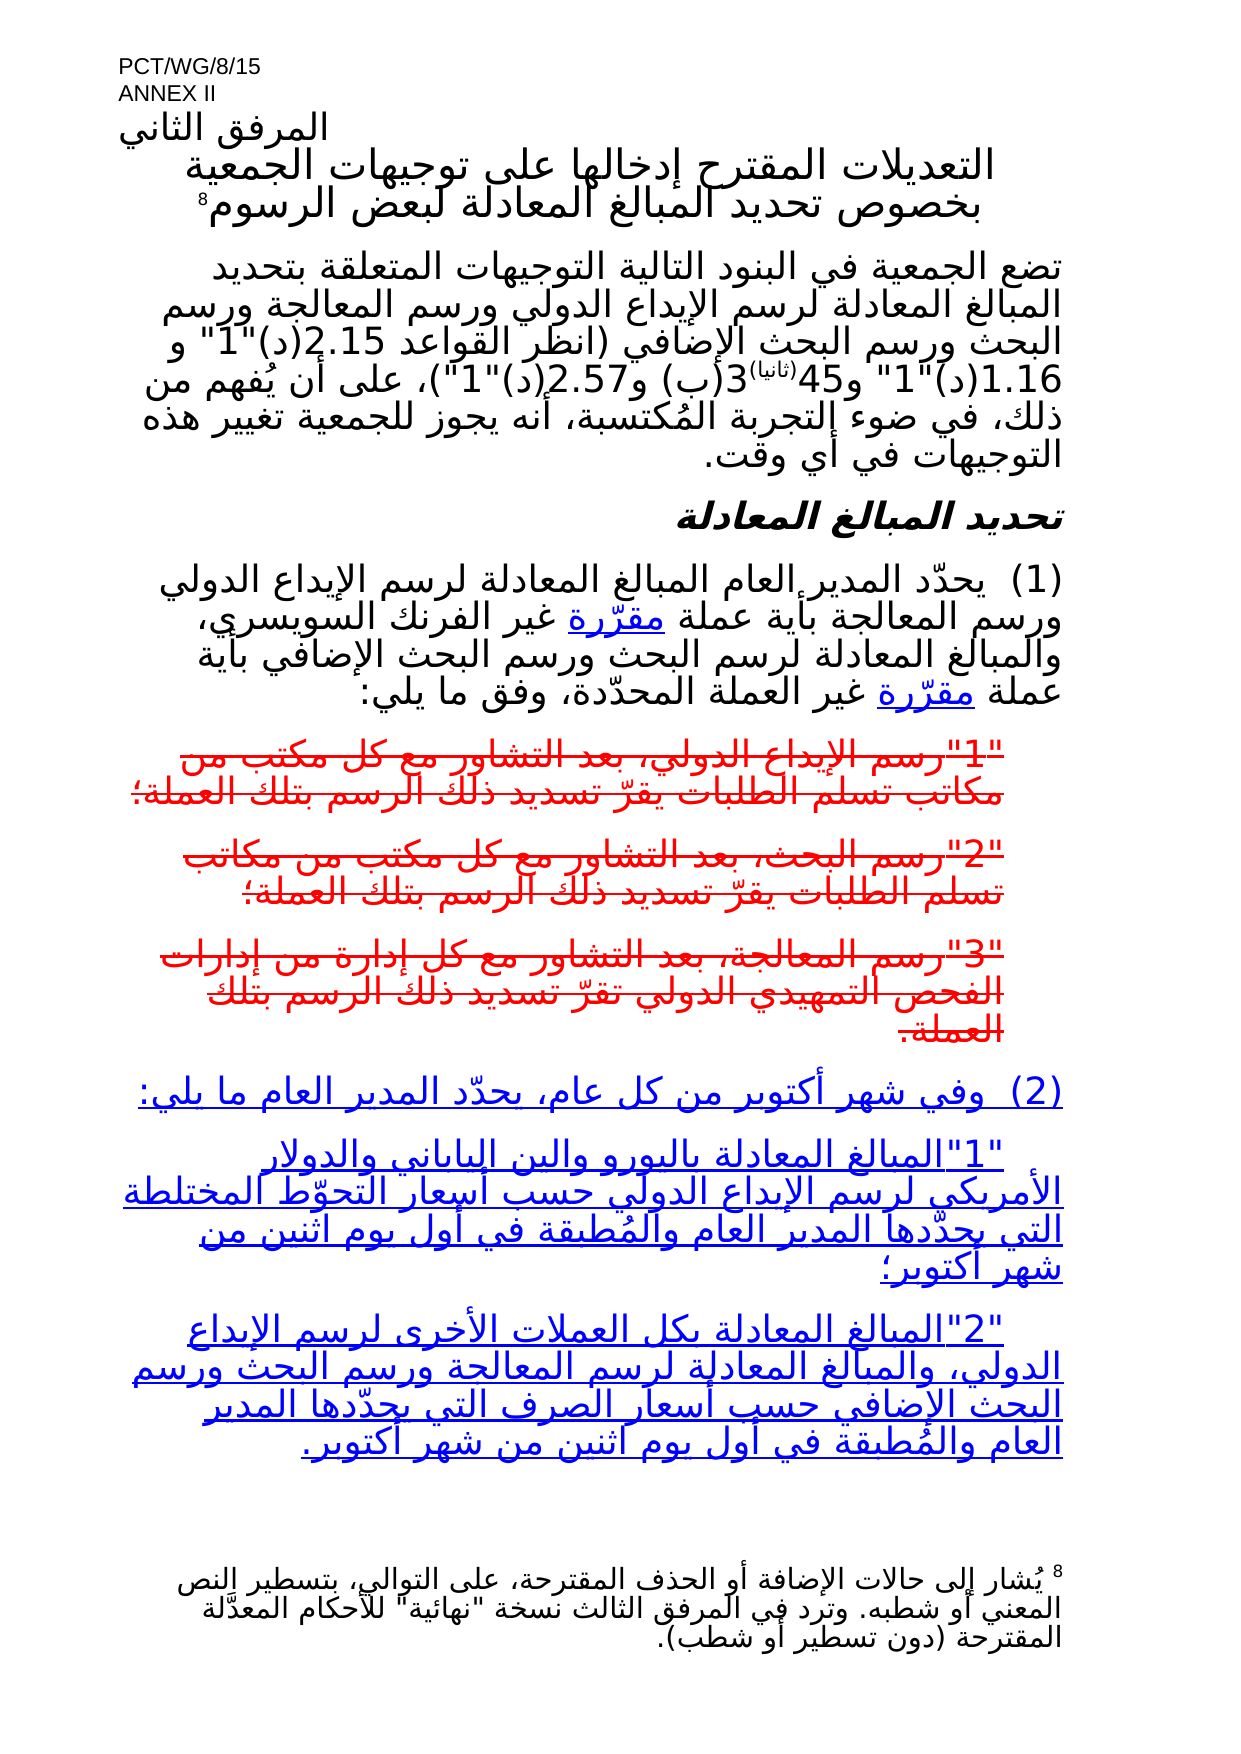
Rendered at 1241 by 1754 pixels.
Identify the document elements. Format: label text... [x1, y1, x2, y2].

text تحديد المبالغ المعادلة [118, 499, 1063, 537]
text "1" رسم الإيداع الدولي، بعد التشاور مع كل مكتب من مكاتب تسلم الطلبات يقرّ تسديد ذلك الرسم بتلك العملة؛ [118, 737, 1004, 812]
text التعديلات المقترح إدخالها على توجيهات الجمعية بخصوص تحديد المبالغ المعادلة لبعض الرسوم [118, 149, 1063, 224]
text تضع الجمعية في البنود التالية التوجيهات المتعلقة بتحديد المبالغ المعادلة لرسم الإيداع الدولي ورسم المعالجة ورسم البحث ورسم البحث الإضافي (انظر القواعد 2.15(د)"1" و1.16(د)"1" و45(ثانيا)3(ب) و2.57(د)"1")، على أن يُفهم من ذلك، في ضوء التجربة المُكتسبة، أنه يجوز للجمعية تغيير هذه التوجيهات في أي وقت. [118, 249, 1063, 474]
text (2) وفي شهر أكتوبر من كل عام، يحدّد المدير العام ما يلي: [118, 1074, 1063, 1112]
text (1) يحدّد المدير العام المبالغ المعادلة لرسم الإيداع الدولي ورسم المعالجة بأية عملة مقرّرة غير الفرنك السويسري، والمبالغ المعادلة لرسم البحث ورسم البحث الإضافي بأية عملة مقرّرة غير العملة المحدّدة، وفق ما يلي: [118, 562, 1063, 712]
text "3" رسم المعالجة، بعد التشاور مع كل إدارة من إدارات الفحص التمهيدي الدولي تقرّ تسديد ذلك الرسم بتلك العملة. [118, 937, 1004, 1049]
text "2" المبالغ المعادلة بكل العملات الأخرى لرسم الإيداع الدولي، والمبالغ المعادلة لرسم المعالجة ورسم البحث ورسم البحث الإضافي حسب أسعار الصرف التي يحدّدها المدير العام والمُطبقة في أول يوم اثنين من شهر أكتوبر. [118, 1312, 1063, 1462]
text "1" المبالغ المعادلة باليورو والين الياباني والدولار الأمريكي لرسم الإيداع الدولي حسب أسعار التحوّط المختلطة التي يحدّدها المدير العام والمُطبقة في أول يوم اثنين من شهر أكتوبر؛ [118, 1137, 1063, 1287]
text "2" رسم البحث، بعد التشاور مع كل مكتب من مكاتب تسلم الطلبات يقرّ تسديد ذلك الرسم بتلك العملة؛ [118, 837, 1004, 912]
